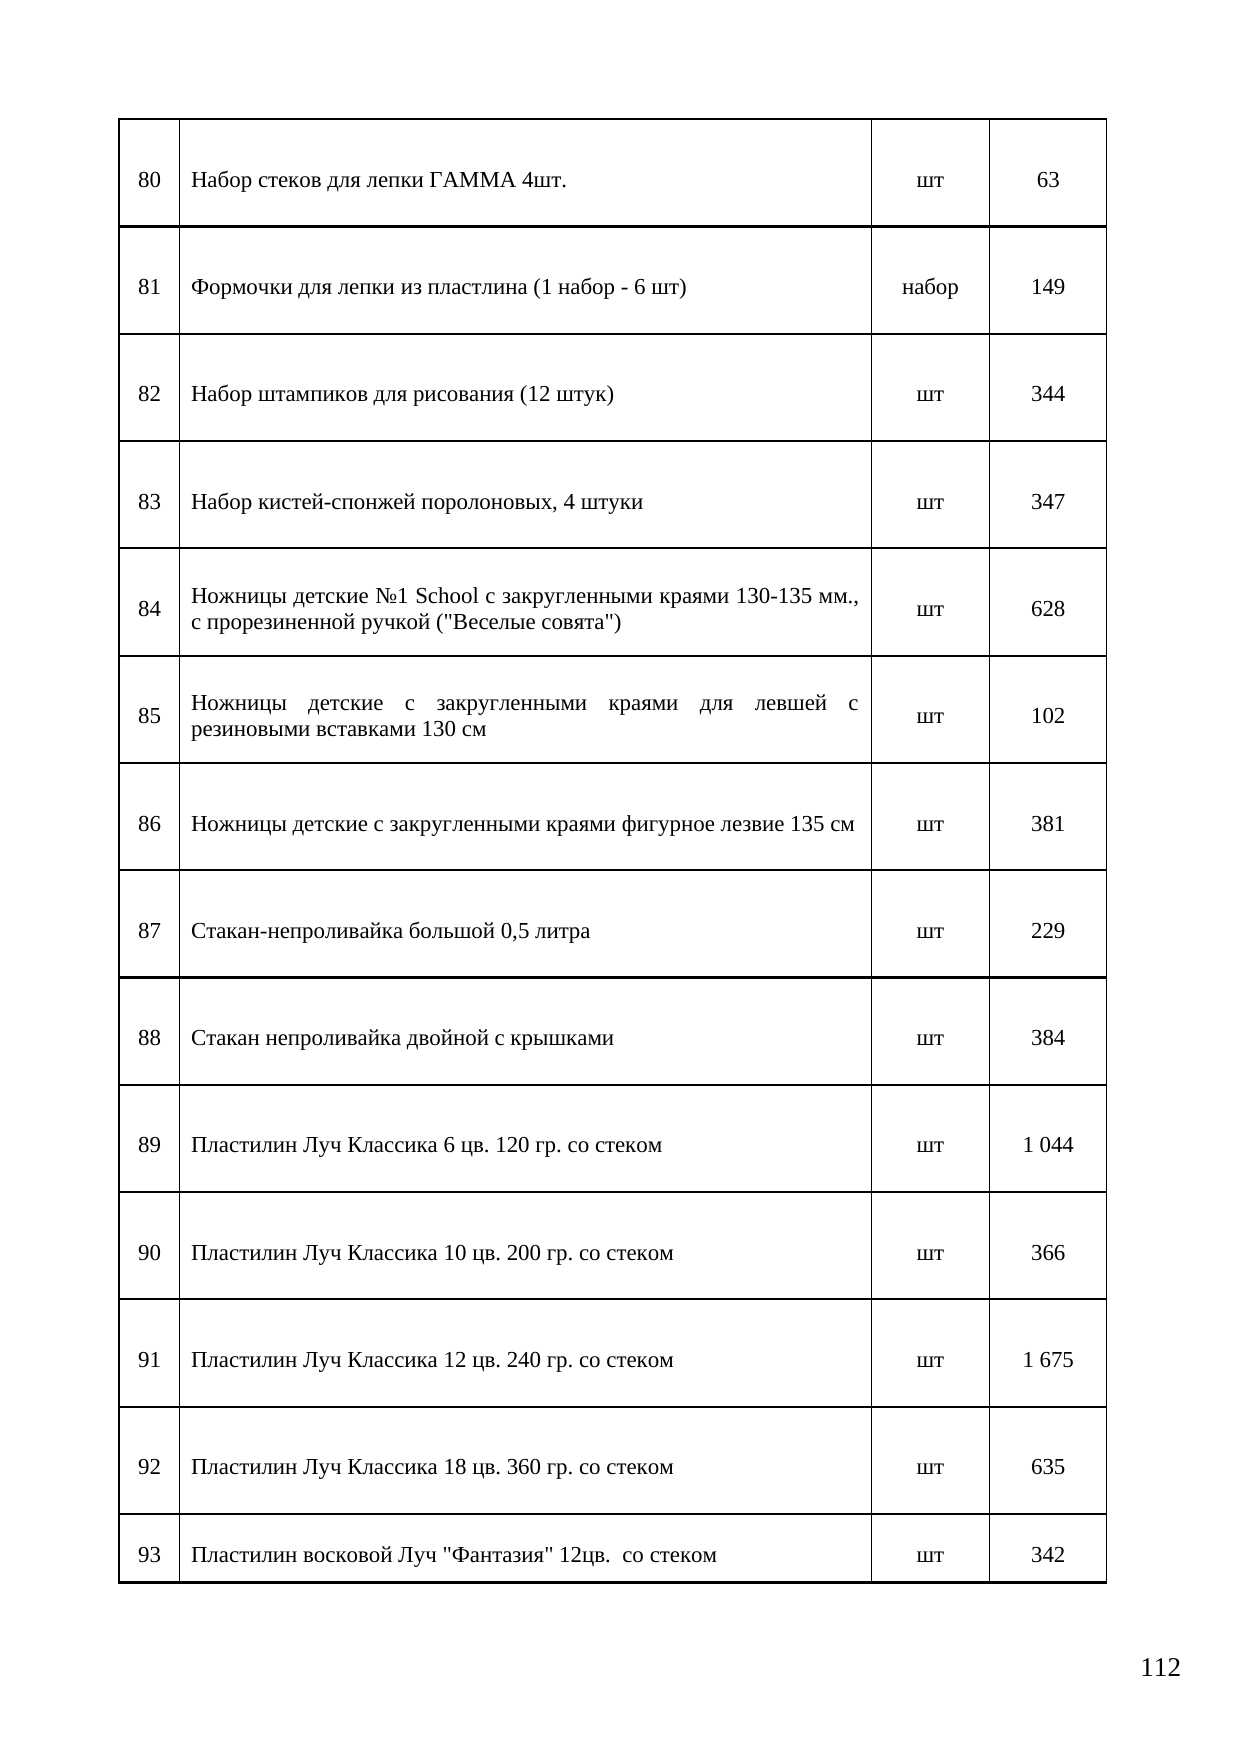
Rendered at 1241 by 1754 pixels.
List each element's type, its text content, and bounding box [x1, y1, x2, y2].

table_cell шт [872, 549, 989, 654]
table_cell Пластилин Луч Классика 10 цв. 200 гр. со стеком [180, 1193, 871, 1298]
table_cell 384 [990, 979, 1106, 1084]
table_cell 87 [120, 871, 179, 976]
table_cell 83 [120, 442, 179, 547]
table_cell Пластилин Луч Классика 12 цв. 240 гр. со стеком [180, 1300, 871, 1406]
table_cell шт [872, 764, 989, 869]
table_cell шт [872, 871, 989, 976]
table_cell Пластилин восковой Луч "Фантазия" 12цв. со стеком [180, 1515, 871, 1581]
table_cell 85 [120, 657, 179, 762]
table_cell 628 [990, 549, 1106, 654]
table_cell 92 [120, 1408, 179, 1513]
table_cell 1 044 [990, 1086, 1106, 1191]
table_cell 89 [120, 1086, 179, 1191]
table_cell Набор стеков для лепки ГАММА 4шт. [180, 120, 871, 225]
table_cell набор [872, 228, 989, 333]
table_cell 381 [990, 764, 1106, 869]
table_cell 347 [990, 442, 1106, 547]
table_cell 342 [990, 1515, 1106, 1581]
table_cell 82 [120, 335, 179, 440]
table_cell шт [872, 1086, 989, 1191]
table_cell 81 [120, 228, 179, 333]
table_cell шт [872, 1193, 989, 1298]
table_cell Ножницы детские №1 School с закругленными краями 130-135 мм., с прорезиненной ручкой ("Веселые совята") [180, 549, 871, 654]
table_cell 149 [990, 228, 1106, 333]
table_cell шт [872, 657, 989, 762]
table_cell 90 [120, 1193, 179, 1298]
table_cell шт [872, 120, 989, 225]
table_cell Стакан непроливайка двойной с крышками [180, 979, 871, 1084]
table_cell 635 [990, 1408, 1106, 1513]
table_cell Ножницы детские с закругленными краями фигурное лезвие 135 см [180, 764, 871, 869]
table_cell 91 [120, 1300, 179, 1406]
table_cell 229 [990, 871, 1106, 976]
table_cell шт [872, 1300, 989, 1406]
table_cell 86 [120, 764, 179, 869]
table_cell Набор штампиков для рисования (12 штук) [180, 335, 871, 440]
table_cell Пластилин Луч Классика 6 цв. 120 гр. со стеком [180, 1086, 871, 1191]
table_cell 1 675 [990, 1300, 1106, 1406]
table_cell шт [872, 1408, 989, 1513]
table_cell шт [872, 979, 989, 1084]
table_cell Ножницы детские с закругленными краями для левшей с резиновыми вставками 130 см [180, 657, 871, 762]
table_cell шт [872, 335, 989, 440]
table_cell шт [872, 442, 989, 547]
table_cell 93 [120, 1515, 179, 1581]
table_cell 366 [990, 1193, 1106, 1298]
table_cell шт [872, 1515, 989, 1581]
table_cell Формочки для лепки из пластлина (1 набор - 6 шт) [180, 228, 871, 333]
table_cell Стакан-непроливайка большой 0,5 литра [180, 871, 871, 976]
table_cell 80 [120, 120, 179, 225]
table_cell Набор кистей-спонжей поролоновых, 4 штуки [180, 442, 871, 547]
table_cell 102 [990, 657, 1106, 762]
table_cell 344 [990, 335, 1106, 440]
table_cell 88 [120, 979, 179, 1084]
table_cell Пластилин Луч Классика 18 цв. 360 гр. со стеком [180, 1408, 871, 1513]
table_cell 63 [990, 120, 1106, 225]
table_cell 84 [120, 549, 179, 654]
